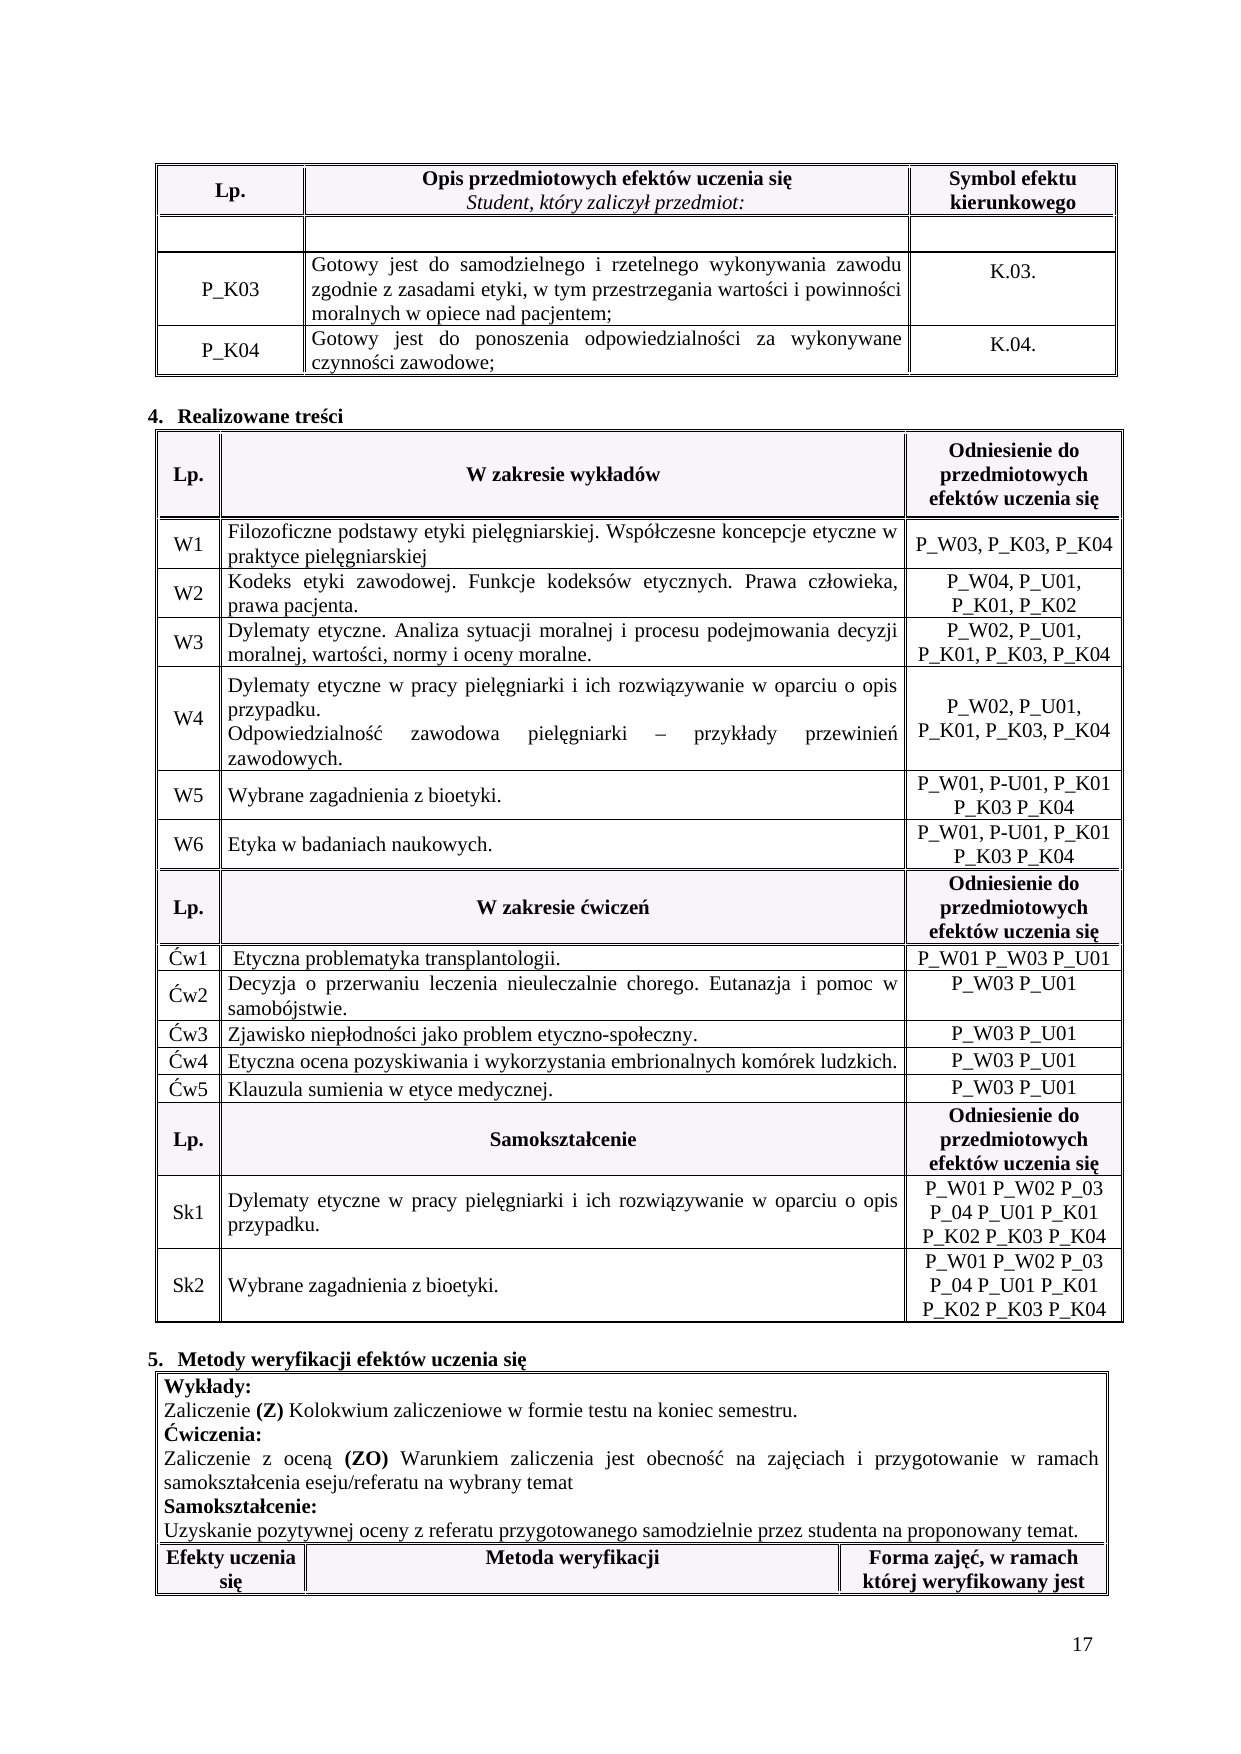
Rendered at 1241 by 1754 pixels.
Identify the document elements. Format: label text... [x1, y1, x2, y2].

table_cell P_W01 P_W02 P_03 P_04 P_U01 P_K01 P_K02 P_K03 P_K04 [907, 1176, 1121, 1248]
table_cell Samokształcenie [222, 1103, 904, 1175]
table_cell P_W03 P_U01 [907, 1075, 1121, 1102]
table_cell Ćw4 [158, 1048, 219, 1074]
table_cell Etyka w badaniach naukowych. [222, 820, 904, 868]
table_cell W zakresie ćwiczeń [222, 871, 904, 943]
table_header Opis przedmiotowych efektów uczenia się Student, który zaliczył przedmiot: [304, 166, 909, 214]
table_cell Sk2 [158, 1249, 219, 1321]
table_cell W1 [158, 516, 219, 568]
table_cell Etyczna problematyka transplantologii. [222, 946, 904, 970]
table_cell W2 [158, 569, 219, 617]
table_header W zakresie wykładów [220, 430, 906, 516]
table_cell P_W03 P_U01 [907, 971, 1121, 1019]
table_cell Klauzula sumienia w etyce medycznej. [222, 1075, 904, 1102]
table_cell Ćw5 [158, 1075, 219, 1102]
table_header Symbol efektu kierunkowego [910, 166, 1115, 214]
table_cell W5 [158, 771, 219, 819]
table_cell Gotowy jest do samodzielnego i rzetelnego wykonywania zawodu zgodnie z zasadami etyki, w tym przestrzegania wartości i powinności moralnych w opiece nad pacjentem; [306, 253, 908, 324]
table_header Lp. [158, 432, 220, 516]
table_cell Dylematy etyczne w pracy pielęgniarki i ich rozwiązywanie w oparciu o opis przypadku. [222, 1176, 904, 1248]
table_cell Lp. [158, 1103, 219, 1175]
table_cell P_K04 [158, 326, 304, 374]
table_cell K.03. [911, 253, 1115, 324]
table_cell Etyczna ocena pozyskiwania i wykorzystania embrionalnych komórek ludzkich. [222, 1048, 904, 1074]
table_cell Metoda weryfikacji [305, 1545, 839, 1593]
table_cell Ćw1 [156, 943, 220, 970]
table_cell W6 [158, 820, 219, 868]
table_header Lp. [158, 166, 304, 214]
table_cell Gotowy jest do ponoszenia odpowiedzialności za wykonywane czynności zawodowe; [304, 326, 909, 374]
table_cell Zjawisko niepłodności jako problem etyczno-społeczny. [222, 1021, 904, 1047]
table_header Wykłady: Zaliczenie (Z) Kolokwium zaliczeniowe w formie testu na koniec semestru. Ćwiczenia: Zaliczenie z oceną (ZO) Warunkiem zaliczenia jest obecność na zajęciach i przygotowanie w ramach samokształcenia eseju/referatu na wybrany temat Samokształcenie: Uzyskanie pozytywnej oceny z referatu przygotowanego samodzielnie przez studenta na proponowany temat. [158, 1374, 1106, 1542]
table_cell P_K02 [158, 214, 303, 251]
table_cell P_W01 P_W03 P_U01 [906, 943, 1122, 970]
table_cell P_W01, P-U01, P_K01 P_K03 P_K04 [907, 771, 1121, 819]
table_cell P_W04, P_U01, P_K01, P_K02 [907, 569, 1121, 617]
table_cell Odniesienie do przedmiotowych efektów uczenia się [907, 1103, 1121, 1175]
table_cell Sk1 [158, 1176, 219, 1248]
table_cell Decyzja o przerwaniu leczenia nieuleczalnie chorego. Eutanazja i pomoc w samobójstwie. [222, 971, 904, 1019]
table_cell Dylematy etyczne. Analiza sytuacji moralnej i procesu podejmowania decyzji moralnej, wartości, normy i oceny moralne. [222, 618, 904, 666]
table_cell K.02. [911, 214, 1115, 251]
list Realizowane treści [148, 404, 1093, 428]
table_cell Ćw2 [158, 971, 219, 1019]
table_cell P_W02, P_U01, P_K01, P_K03, P_K04 [907, 618, 1121, 666]
table_cell Ćw3 [158, 1021, 219, 1047]
table_cell P_W01, P-U01, P_K01 P_K03 P_K04 [907, 820, 1121, 868]
table_cell P_W01 P_W02 P_03 P_04 P_U01 P_K01 P_K02 P_K03 P_K04 [907, 1249, 1121, 1321]
table_cell K.04. [910, 326, 1115, 374]
table_cell Efekty uczenia się [156, 1542, 305, 1593]
table_cell P_W03 P_U01 [907, 1021, 1121, 1047]
table_cell Wybrane zagadnienia z bioetyki. [222, 771, 904, 819]
table_cell W3 [158, 618, 219, 666]
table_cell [840, 1542, 1107, 1593]
table_cell P_K03 [158, 253, 303, 324]
table_cell W4 [158, 667, 219, 769]
table_cell Odniesienie do przedmiotowych efektów uczenia się [906, 868, 1122, 943]
table_cell Dylematy etyczne w pracy pielęgniarki i ich rozwiązywanie w oparciu o opis przypadku. Odpowiedzialność zawodowa pielęgniarki – przykłady przewinień zawodowych. [222, 667, 904, 769]
table_header Odniesienie do przedmiotowych efektów uczenia się [906, 432, 1121, 516]
table_cell P_W02, P_U01, P_K01, P_K03, P_K04 [907, 667, 1121, 769]
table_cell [306, 217, 908, 251]
table_cell Filozoficzne podstawy etyki pielęgniarskiej. Współczesne koncepcje etyczne w praktyce pielęgniarskiej [222, 520, 904, 568]
table_cell Wybrane zagadnienia z bioetyki. [222, 1249, 904, 1321]
table_cell Lp. [156, 868, 220, 943]
table_cell Kodeks etyki zawodowej. Funkcje kodeksów etycznych. Prawa człowieka, prawa pacjenta. [222, 569, 904, 617]
table_cell P_W03 P_U01 [907, 1048, 1121, 1074]
list Metody weryfikacji efektów uczenia się [148, 1346, 1093, 1371]
table_cell P_W03, P_K03, P_K04 [907, 516, 1121, 568]
